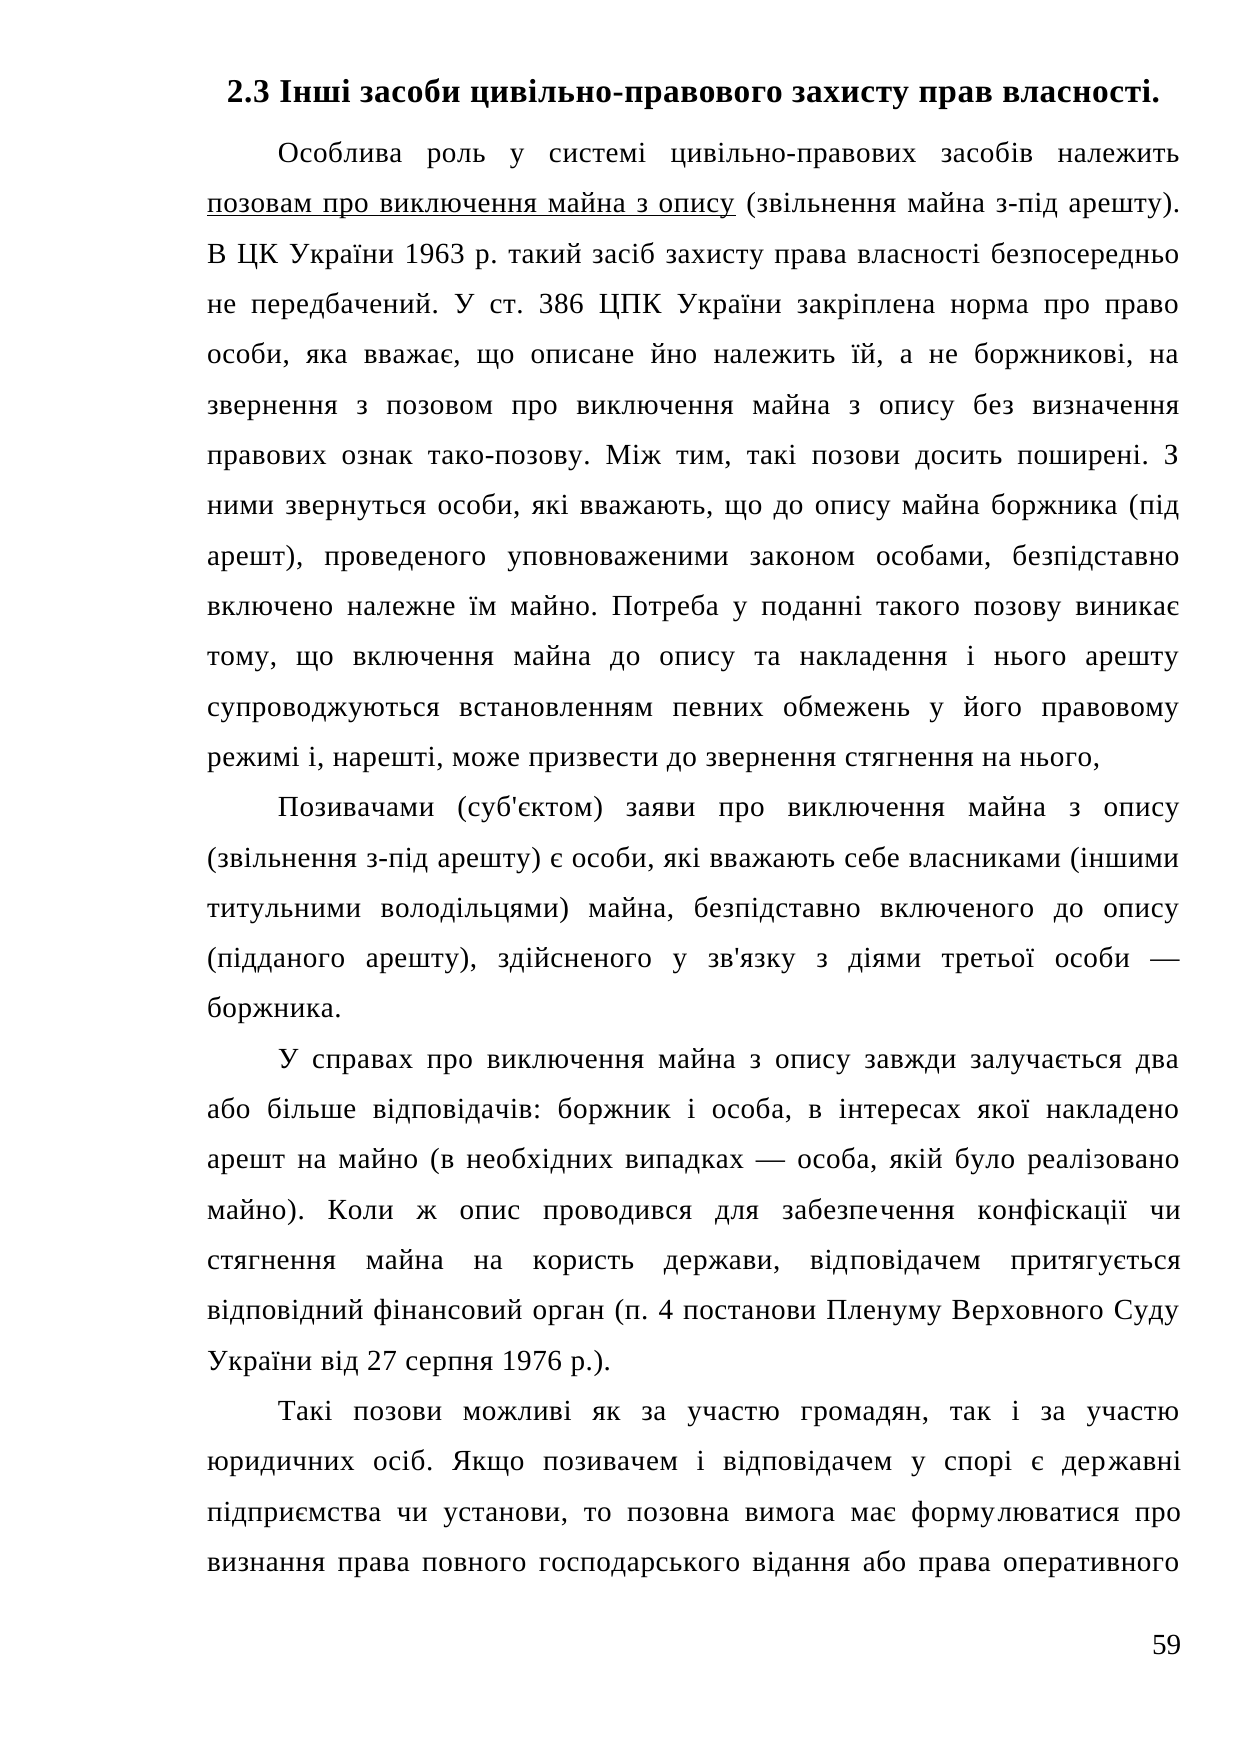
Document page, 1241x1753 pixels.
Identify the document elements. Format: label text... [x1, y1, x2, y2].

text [207, 1393, 1181, 1578]
text У справах про виключення майна з опису завжди залучається два або більше відповідачів: боржник і особа, в інтересах якої накладено арешт на майно (в необхідних випадках — особа, якій було реалізовано майно). Коли ж опис проводився для забезпечення конфіскації чи стягнення майна на користь держави, відповідачем притягується відповідний фінансовий орган (п. 4 постанови Пленуму Верховного Суду України від 27 серпня 1976 р.). [207, 1041, 1181, 1376]
subtitle 2.3 Інші засоби цивільно-правового захисту прав власності. [207, 72, 1181, 110]
text Позивачами (суб'єктом) заяви про виключення майна з опису (звільнення з-під арешту) є особи, які вважають себе власниками (іншими титульними володільцями) майна, безпідставно включеного до опису (підданого арешту), здійсненого у зв'язку з діями третьої особи — боржника. [207, 789, 1181, 1024]
text Особлива роль у системі цивільно-правових засобів належить позовам про виключення майна з опису (звільнення майна з-під арешту). В ЦК України 1963 р. такий засіб захисту права власності безпосередньо не передбачений. У ст. 386 ЦПК України закріплена норма про право особи, яка вважає, що описане йно належить їй, а не боржникові, на звернення з позовом про виключення майна з опису без визначення правових ознак тако-позову. Між тим, такі позови досить поширені. З ними звернуться особи, які вважають, що до опису майна боржника (під арешт), проведеного уповноваженими законом особами, безпідставно включено належне їм майно. Потреба у поданні такого позову виникає тому, що включення майна до опису та накладення і нього арешту супроводжуються встановленням певних обмежень у його правовому режимі і, нарешті, може призвести до звернення стягнення на нього, [207, 135, 1181, 773]
